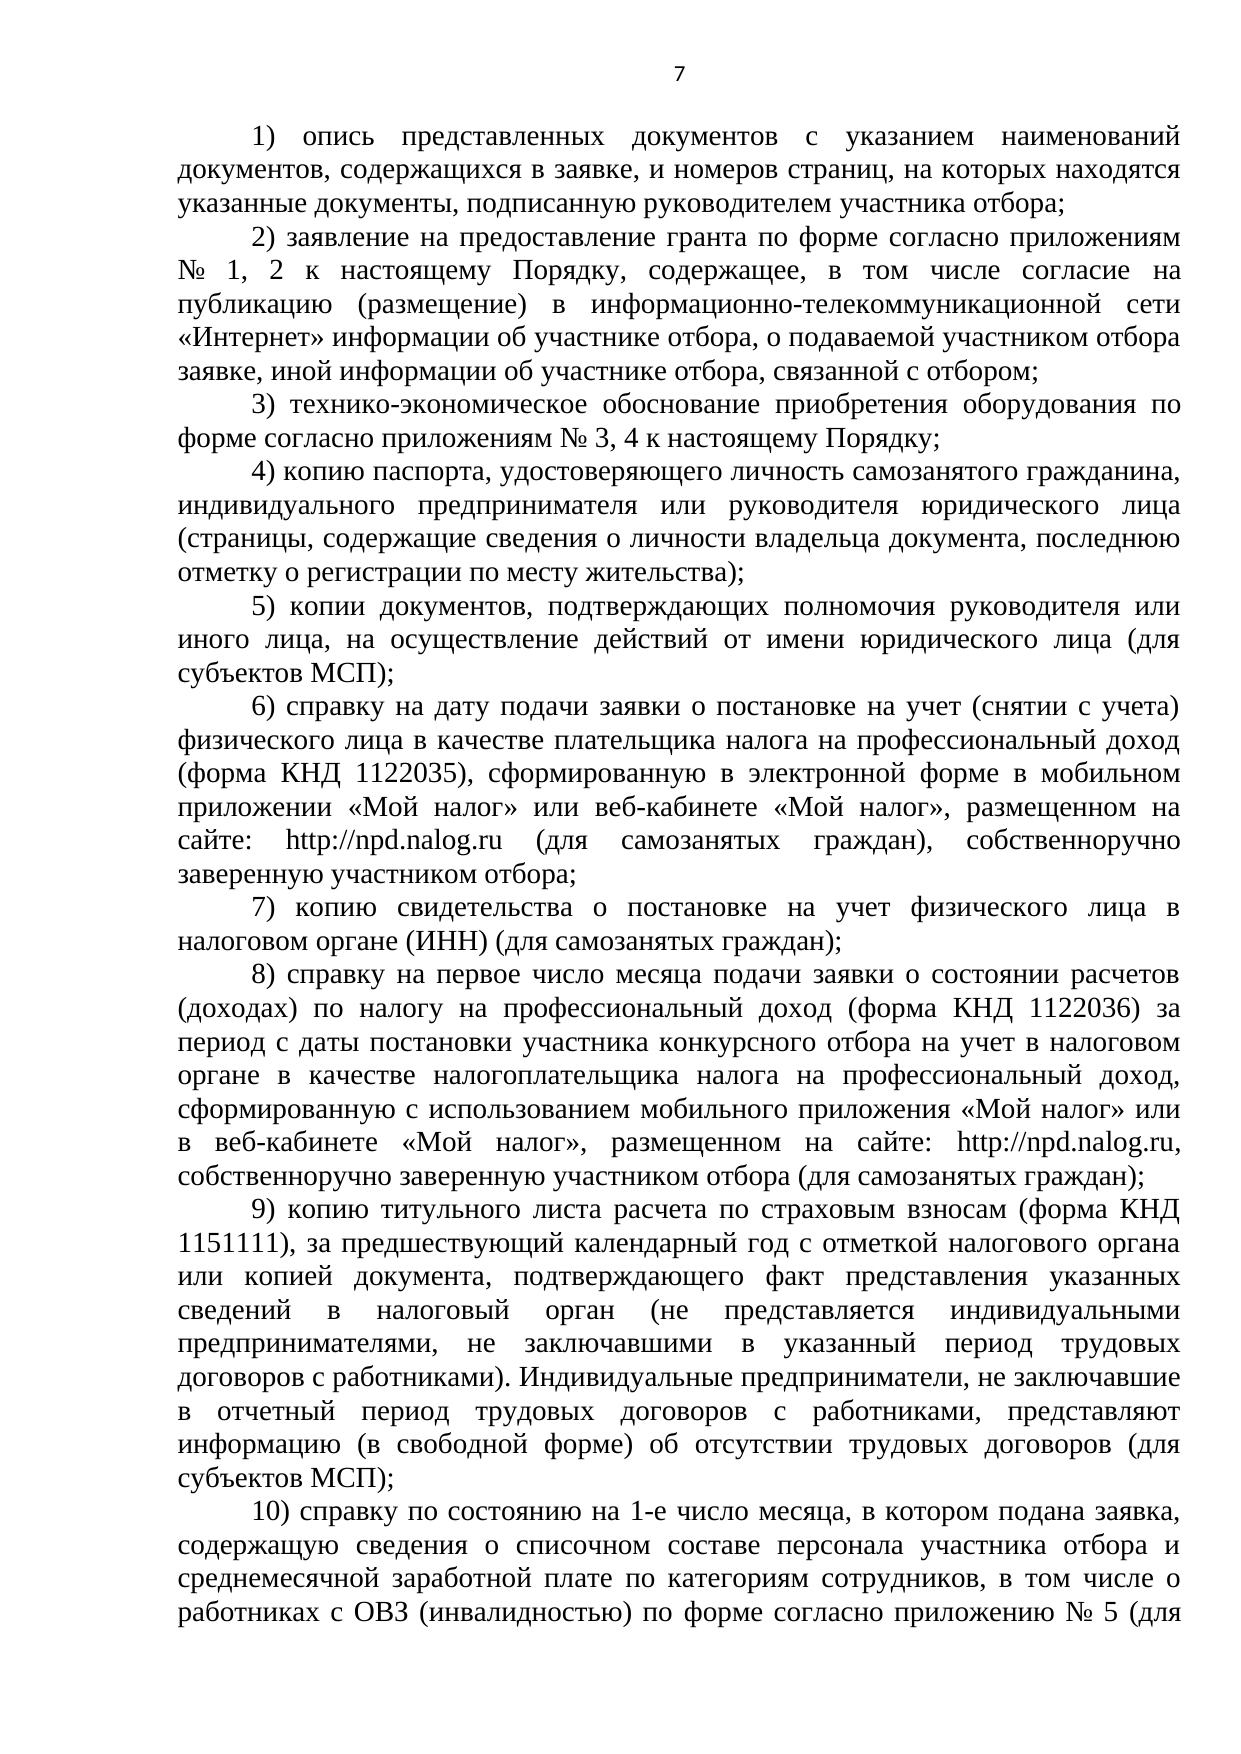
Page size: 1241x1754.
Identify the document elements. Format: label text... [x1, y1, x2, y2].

text 4) копию паспорта, удостоверяющего личность самозанятого гражданина, индивидуального предпринимателя или руководителя юридического лица (страницы, содержащие сведения о личности владельца документа, последнюю отметку о регистрации по месту жительства); [177, 453, 1181, 588]
text 1) опись представленных документов с указанием наименований документов, содержащихся в заявке, и номеров страниц, на которых находятся указанные документы, подписанную руководителем участника отбора; [177, 118, 1181, 219]
text 7) копию свидетельства о постановке на учет физического лица в налоговом органе (ИНН) (для самозанятых граждан); [177, 889, 1181, 957]
text 9) копию титульного листа расчета по страховым взносам (форма КНД 1151111), за предшествующий календарный год с отметкой налогового органа или копией документа, подтверждающего факт представления указанных сведений в налоговый орган (не представляется индивидуальными предпринимателями, не заключавшими в указанный период трудовых договоров с работниками). Индивидуальные предприниматели, не заключавшие в отчетный период трудовых договоров с работниками, представляют информацию (в свободной форме) об отсутствии трудовых договоров (для субъектов МСП); [177, 1191, 1181, 1493]
text 6) справку на дату подачи заявки о постановке на учет (снятии с учета) физического лица в качестве плательщика налога на профессиональный доход (форма КНД 1122035), сформированную в электронной форме в мобильном приложении «Мой налог» или веб-кабинете «Мой налог», размещенном на сайте: http://npd.nalog.ru (для самозанятых граждан), собственноручно заверенную участником отбора; [177, 688, 1181, 889]
text 2) заявление на предоставление гранта по форме согласно приложениям № 1, 2 к настоящему Порядку, содержащее, в том числе согласие на публикацию (размещение) в информационно-телекоммуникационной сети «Интернет» информации об участнике отбора, о подаваемой участником отбора заявке, иной информации об участнике отбора, связанной с отбором; [177, 219, 1181, 386]
text 3) технико-экономическое обоснование приобретения оборудования по форме согласно приложениям № 3, 4 к настоящему Порядку; [177, 386, 1181, 453]
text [177, 1493, 1181, 1627]
text 5) копии документов, подтверждающих полномочия руководителя или иного лица, на осуществление действий от имени юридического лица (для субъектов МСП); [177, 588, 1181, 688]
text 8) справку на первое число месяца подачи заявки о состоянии расчетов (доходах) по налогу на профессиональный доход (форма КНД 1122036) за период с даты постановки участника конкурсного отбора на учет в налоговом органе в качестве налогоплательщика налога на профессиональный доход, сформированную с использованием мобильного приложения «Мой налог» или в веб-кабинете «Мой налог», размещенном на сайте: http://npd.nalog.ru, собственноручно заверенную участником отбора (для самозанятых граждан); [177, 957, 1181, 1191]
